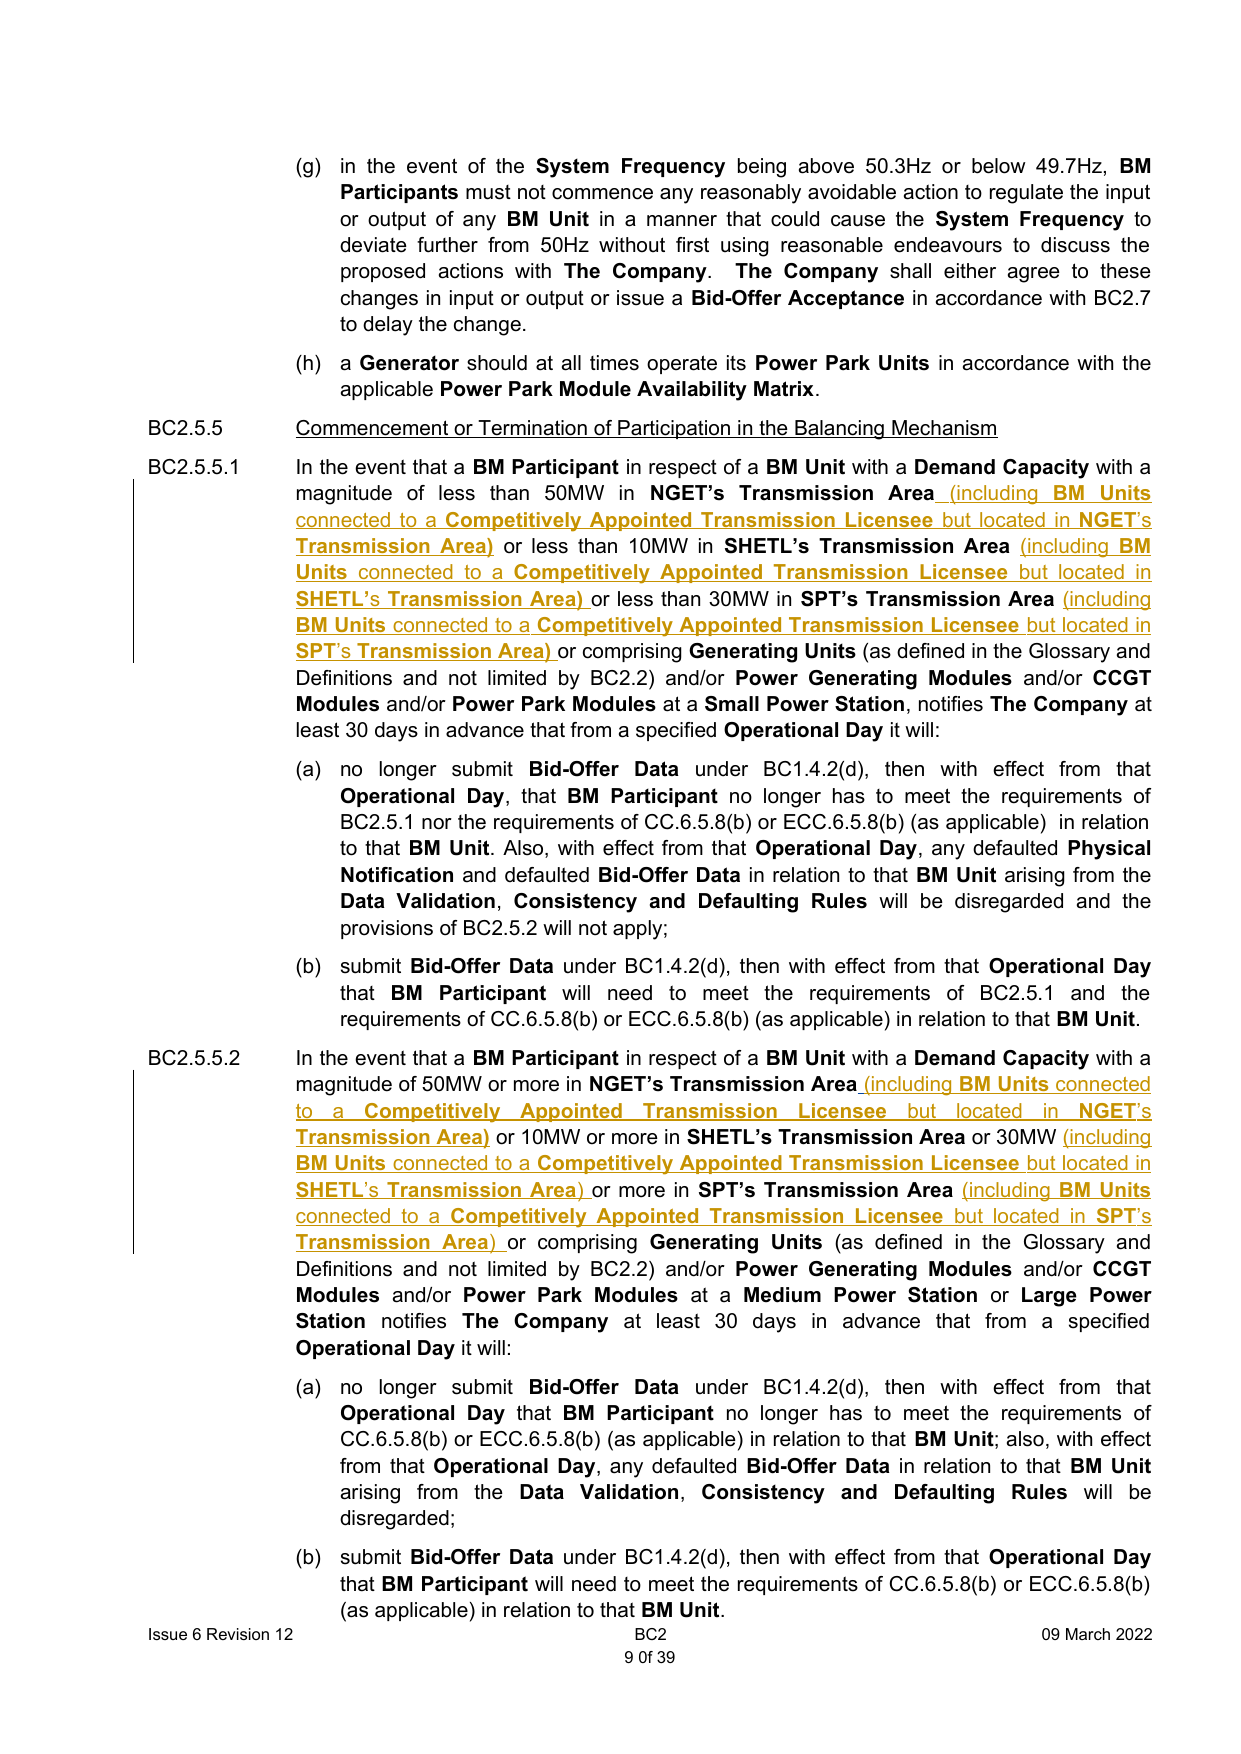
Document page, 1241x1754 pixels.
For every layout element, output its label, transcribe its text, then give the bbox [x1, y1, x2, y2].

text (h) a Generator should at all times operate its Power Park Units in accordance with the applicable Power Park Module Availability Matrix. [295, 351, 1152, 401]
text (b) submit Bid-Offer Data under BC1.4.2(d), then with effect from that Operational Day that BM Participant will need to meet the requirements of BC2.5.1 and the requirements of CC.6.5.8(b) or ECC.6.5.8(b) (as applicable) in relation to that BM Unit. [295, 954, 1152, 1031]
text (g) in the event of the System Frequency being above 50.3Hz or below 49.7Hz, BM Participants must not commence any reasonably avoidable action to regulate the input or output of any BM Unit in a manner that could cause the System Frequency to deviate further from 50Hz without first using reasonable endeavours to discuss the proposed actions with The Company. The Company shall either agree to these changes in input or output or issue a Bid-Offer Acceptance in accordance with BC2.7 to delay the change. [295, 154, 1152, 336]
text (a) no longer submit Bid-Offer Data under BC1.4.2(d), then with effect from that Operational Day that BM Participant no longer has to meet the requirements of CC.6.5.8(b) or ECC.6.5.8(b) (as applicable) in relation to that BM Unit; also, with effect from that Operational Day, any defaulted Bid-Offer Data in relation to that BM Unit arising from the Data Validation, Consistency and Defaulting Rules will be disregarded; [295, 1374, 1152, 1530]
text BC2.5.5 Commencement or Termination of Participation in the Balancing Mechanism [148, 416, 1152, 440]
text BC2.5.5.2 In the event that a BM Participant in respect of a BM Unit with a Demand Capacity with a magnitude of 50MW or more in NGET’s Transmission Area or 10MW or more in SHETL’s Transmission Area or 30MW or more in SPT’s Transmission Area or comprising Generating Units (as defined in the Glossary and Definitions and not limited by BC2.2) and/or Power Generating Modules and/or CCGT Modules and/or Power Park Modules at a Medium Power Station or Large Power Station notifies The Company at least 30 days in advance that from a specified Operational Day it will: [148, 1046, 1152, 1359]
text (a) no longer submit Bid-Offer Data under BC1.4.2(d), then with effect from that Operational Day, that BM Participant no longer has to meet the requirements of BC2.5.1 nor the requirements of CC.6.5.8(b) or ECC.6.5.8(b) (as applicable) in relation to that BM Unit. Also, with effect from that Operational Day, any defaulted Physical Notification and defaulted Bid-Offer Data in relation to that BM Unit arising from the Data Validation, Consistency and Defaulting Rules will be disregarded and the provisions of BC2.5.2 will not apply; [295, 757, 1152, 939]
text (b) submit Bid-Offer Data under BC1.4.2(d), then with effect from that Operational Day that BM Participant will need to meet the requirements of CC.6.5.8(b) or ECC.6.5.8(b) (as applicable) in relation to that BM Unit. [295, 1545, 1152, 1622]
text BC2.5.5.1 In the event that a BM Participant in respect of a BM Unit with a Demand Capacity with a magnitude of less than 50MW in NGET’s Transmission Area or less than 10MW in SHETL’s Transmission Area or less than 30MW in SPT’s Transmission Area or comprising Generating Units (as defined in the Glossary and Definitions and not limited by BC2.2) and/or Power Generating Modules and/or CCGT Modules and/or Power Park Modules at a Small Power Station, notifies The Company at least 30 days in advance that from a specified Operational Day it will: [148, 455, 1152, 742]
